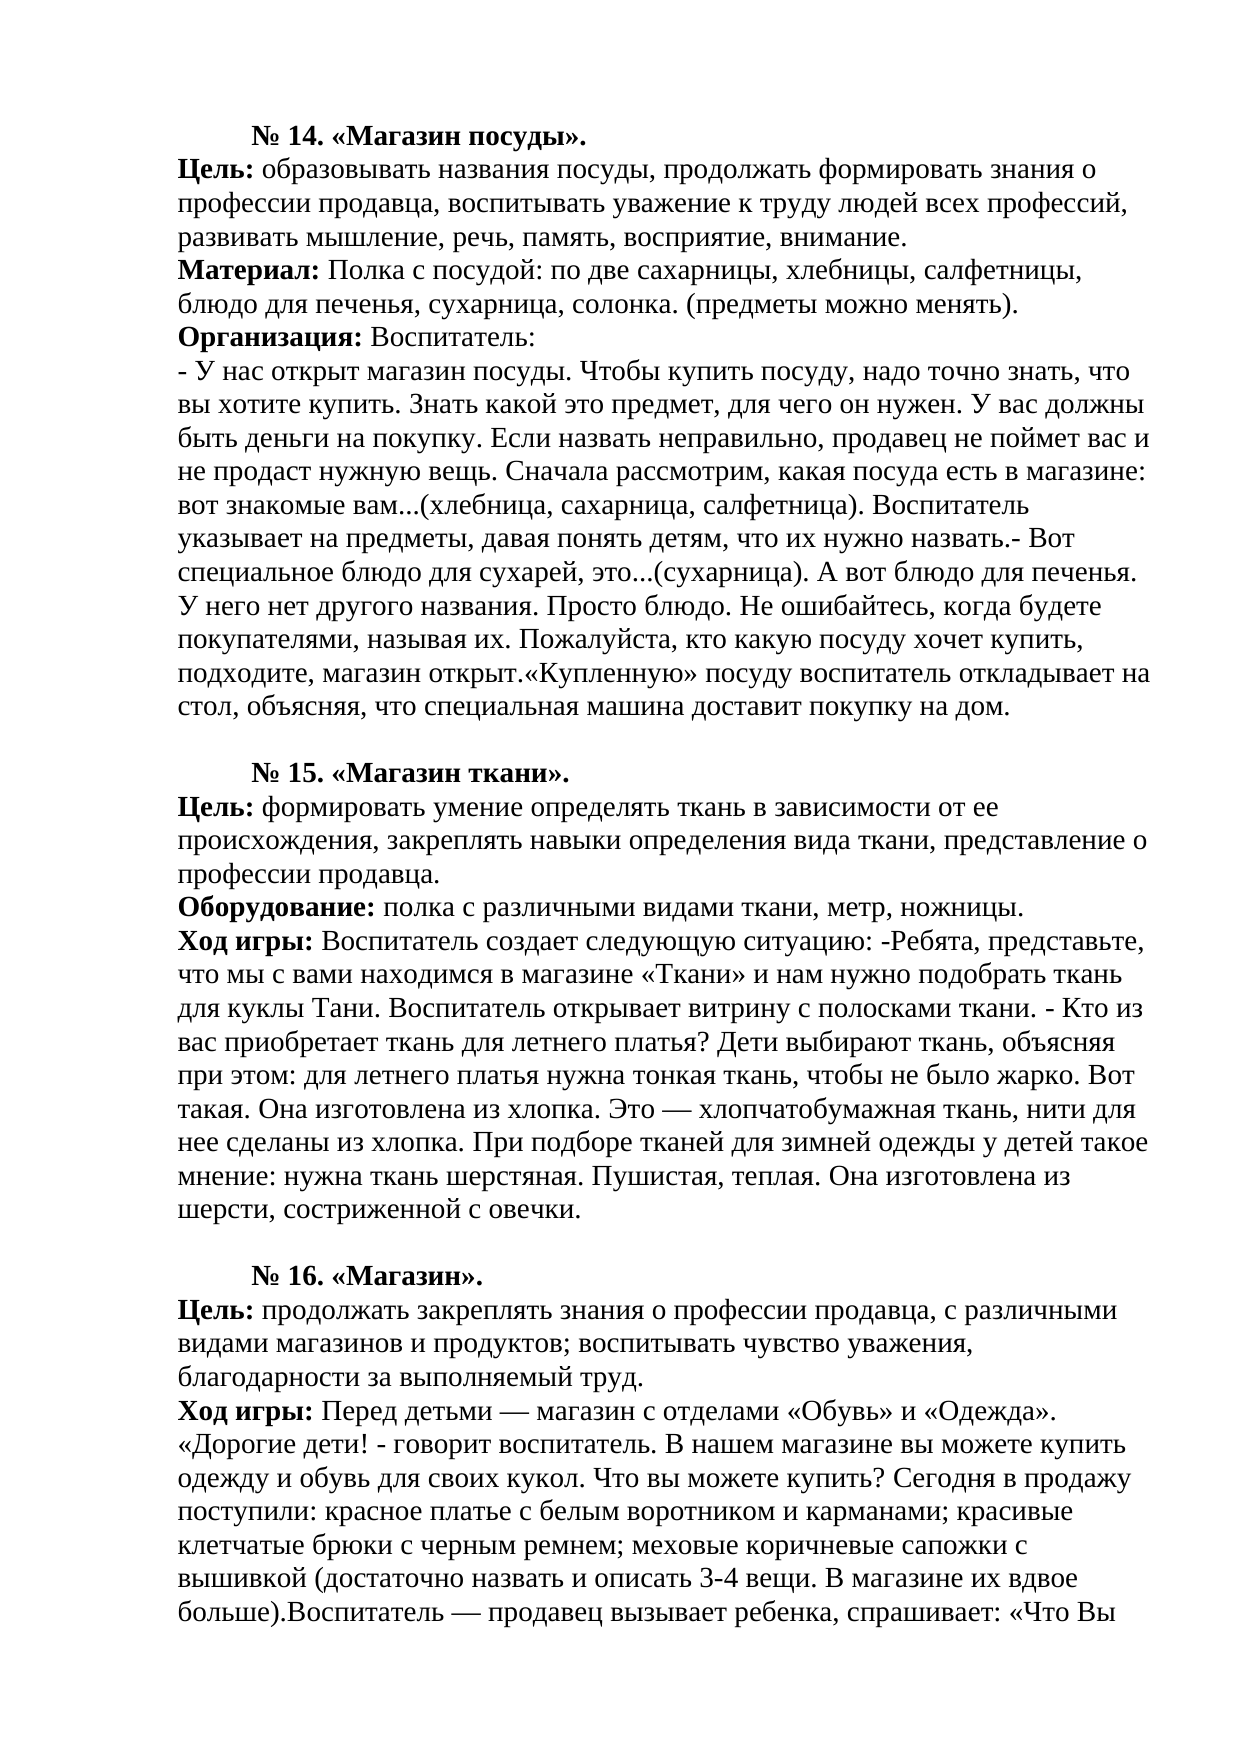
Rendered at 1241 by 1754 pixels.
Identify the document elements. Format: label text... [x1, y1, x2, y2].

text Ход игры: Воспитатель создает следующую ситуацию: -Ребята, представьте, что мы с вами находимся в магазине «Ткани» и нам нужно подобрать ткань для куклы Тани. Воспитатель открывает витрину с полосками ткани. - Кто из вас приобретает ткань для летнего платья? Дети выбирают ткань, объясняя при этом: для летнего платья нужна тонкая ткань, чтобы не было жарко. Вот такая. Она изготовлена из хлопка. Это — хлопчатобумажная ткань, нити для нее сделаны из хлопка. При подборе тканей для зимней одежды у детей такое мнение: нужна ткань шерстяная. Пушистая, теплая. Она изготовлена из шерсти, состриженной с овечки. [177, 923, 1152, 1225]
text Материал: Полка с посудой: по две сахарницы, хлебницы, салфетницы, блюдо для печенья, сухарница, солонка. (предметы можно менять). [177, 252, 1152, 319]
text № 15. «Магазин ткани». [177, 755, 1152, 789]
text Цель: продолжать закреплять знания о профессии продавца, с различными видами магазинов и продуктов; воспитывать чувство уважения, благодарности за выполняемый труд. [177, 1292, 1152, 1393]
text Цель: образовывать названия посуды, продолжать формировать знания о профессии продавца, воспитывать уважение к труду людей всех профессий, развивать мышление, речь, память, восприятие, внимание. [177, 152, 1152, 252]
text Цель: формировать умение определять ткань в зависимости от ее происхождения, закреплять навыки определения вида ткани, представление о профессии продавца. [177, 789, 1152, 889]
text № 14. «Магазин посуды». [177, 118, 1152, 152]
text Оборудование: полка с различными видами ткани, метр, ножницы. [177, 889, 1152, 923]
text Организация: Воспитатель: [177, 319, 1152, 353]
text - У нас открыт магазин посуды. Чтобы купить посуду, надо точно знать, что вы хотите купить. Знать какой это предмет, для чего он нужен. У вас должны быть деньги на покупку. Если назвать неправильно, продавец не поймет вас и не продаст нужную вещь. Сначала рассмотрим, какая посуда есть в магазине: вот знакомые вам...(хлебница, сахарница, салфетница). Воспитатель указывает на предметы, давая понять детям, что их нужно назвать.- Вот специальное блюдо для сухарей, это...(сухарница). А вот блюдо для печенья. У него нет другого названия. Просто блюдо. Не ошибайтесь, когда будете покупателями, называя их. Пожалуйста, кто какую посуду хочет купить, подходите, магазин открыт.«Купленную» посуду воспитатель откладывает на стол, объясняя, что специальная машина доставит покупку на дом. [177, 353, 1152, 722]
text № 16. «Магазин». [177, 1258, 1152, 1292]
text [177, 1393, 1152, 1627]
